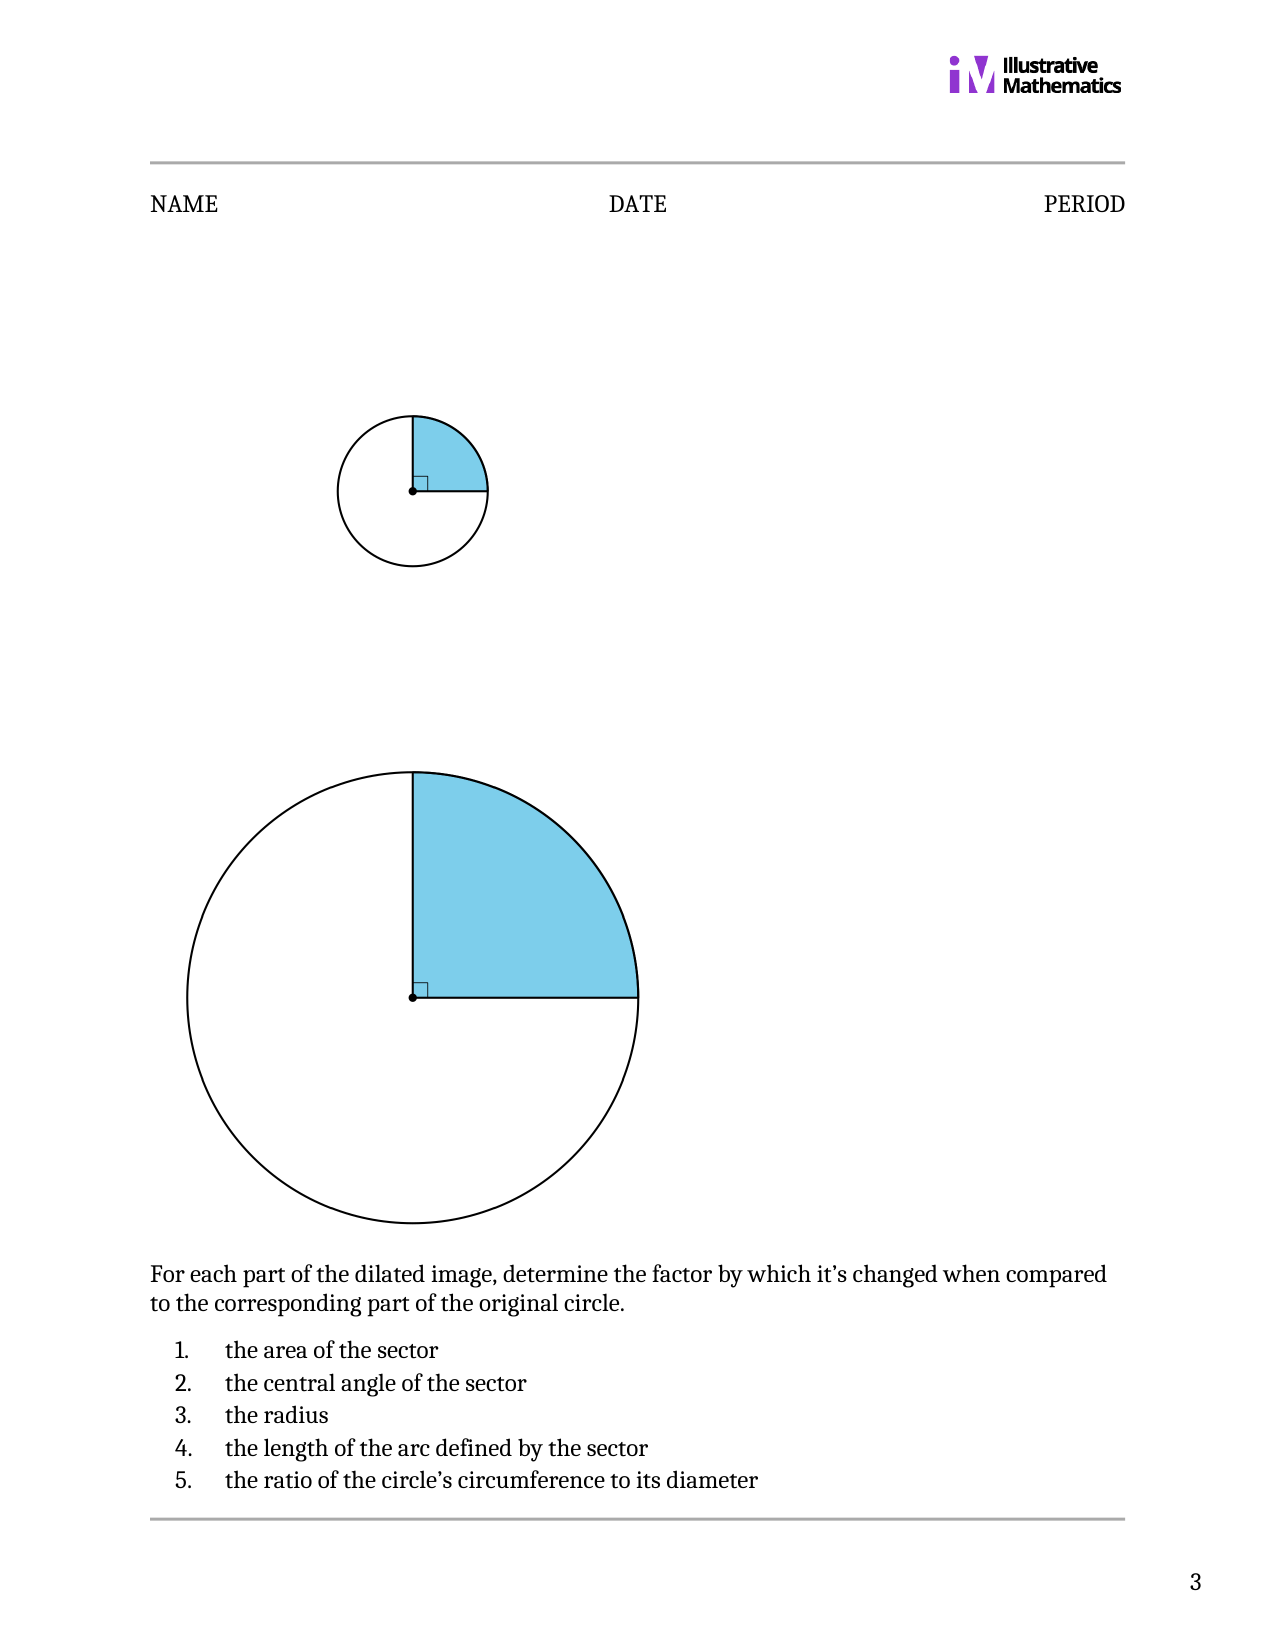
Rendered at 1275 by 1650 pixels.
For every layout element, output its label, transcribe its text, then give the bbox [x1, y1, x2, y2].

list the ratio of the circle’s circumference to its diameter [175, 1466, 1125, 1495]
picture [168, 247, 657, 735]
list the central angle of the sector [175, 1369, 1125, 1397]
list the length of the arc defined by the sector [175, 1434, 1125, 1462]
picture [168, 753, 657, 1242]
picture [949, 55, 1121, 93]
list the radius [175, 1401, 1125, 1430]
text For each part of the dilated image, determine the factor by which it’s changed when compared to the corresponding part of the original circle. [150, 1260, 1125, 1317]
list the area of the sector [175, 1336, 1125, 1365]
